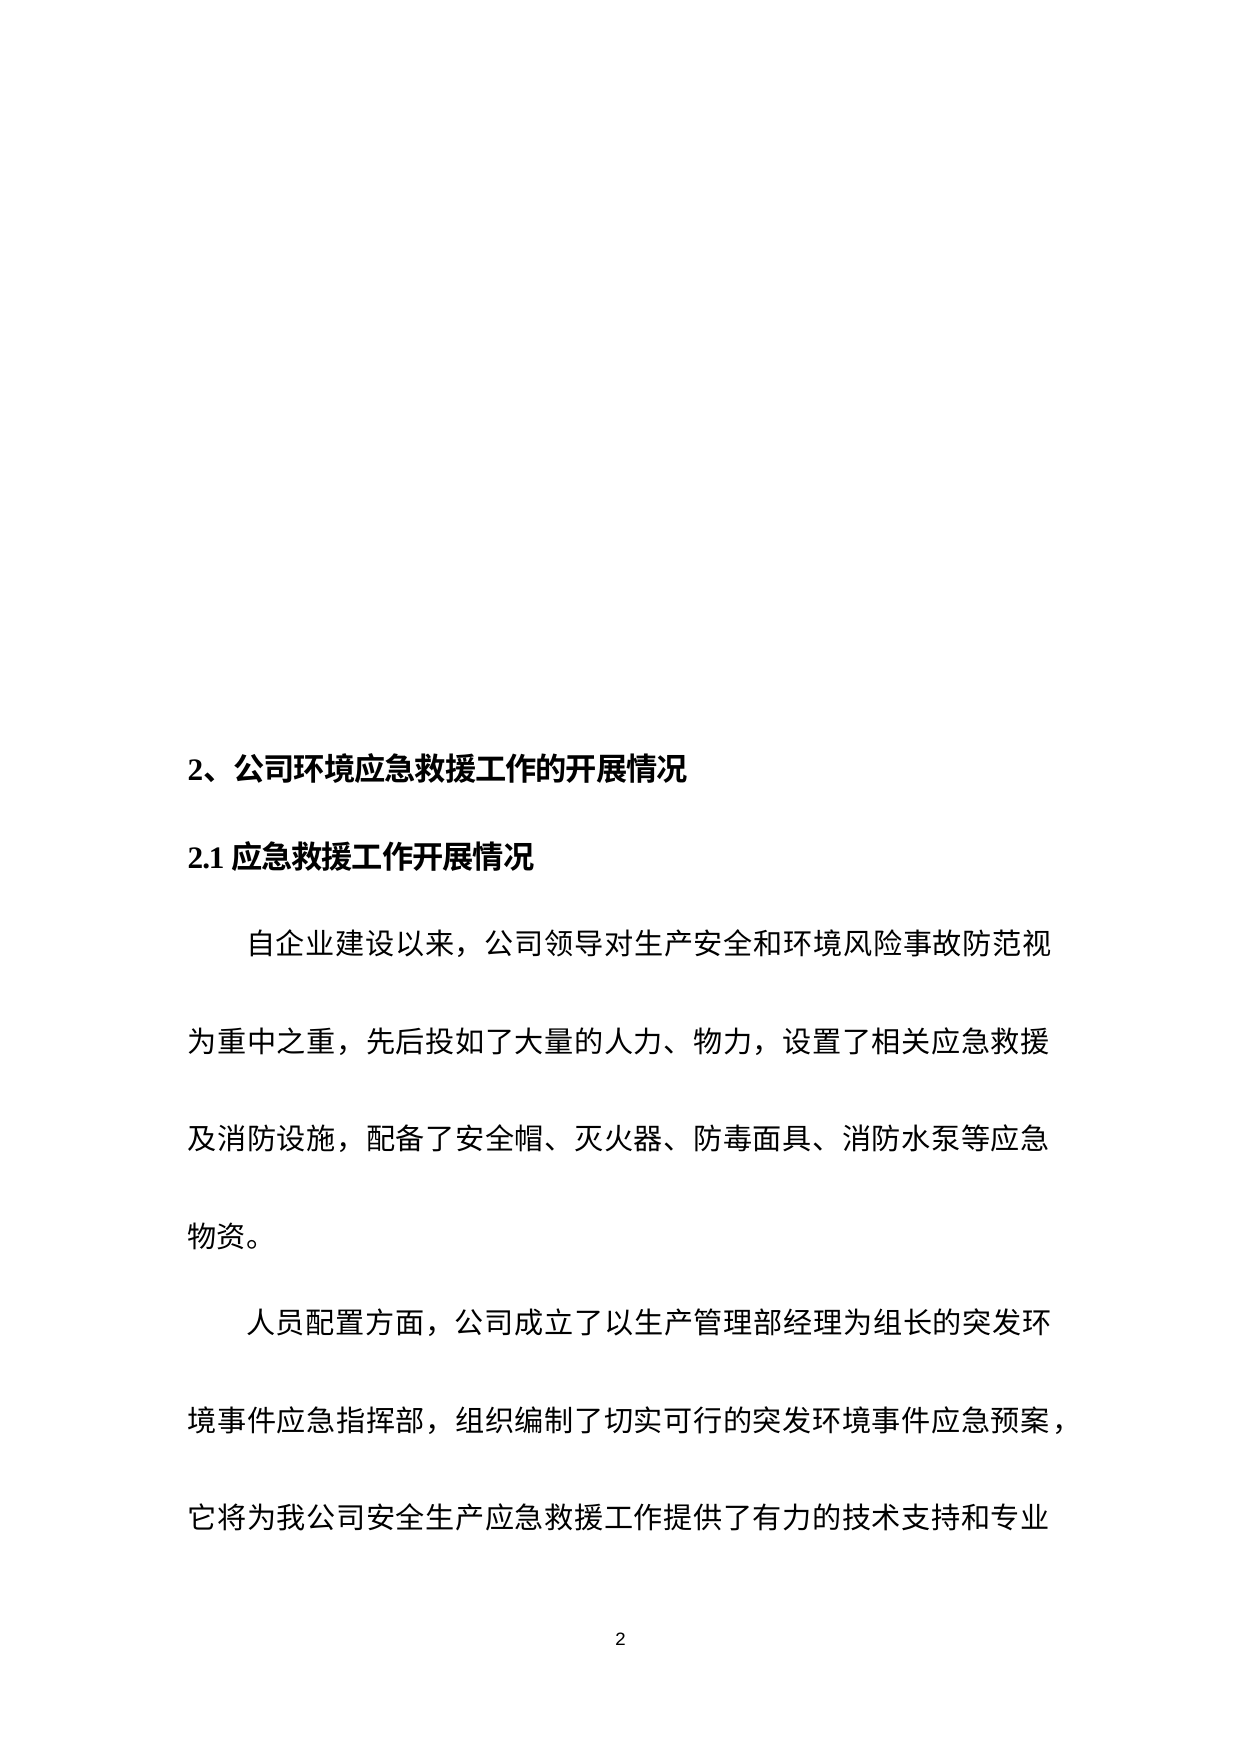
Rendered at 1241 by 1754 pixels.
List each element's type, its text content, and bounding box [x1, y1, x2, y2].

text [187, 1288, 1053, 1548]
subtitle 2.1应急救援工作开展情况 [187, 822, 1053, 887]
subtitle 2、公司环境应急救援工作的开展情况 [187, 734, 1053, 799]
text 自企业建设以来，公司领导对生产安全和环境风险事故防范视为重中之重，先后投如了大量的人力、物力，设置了相关应急救援及消防设施，配备了安全帽、灭火器、防毒面具、消防水泵等应急物资。 [187, 909, 1053, 1267]
